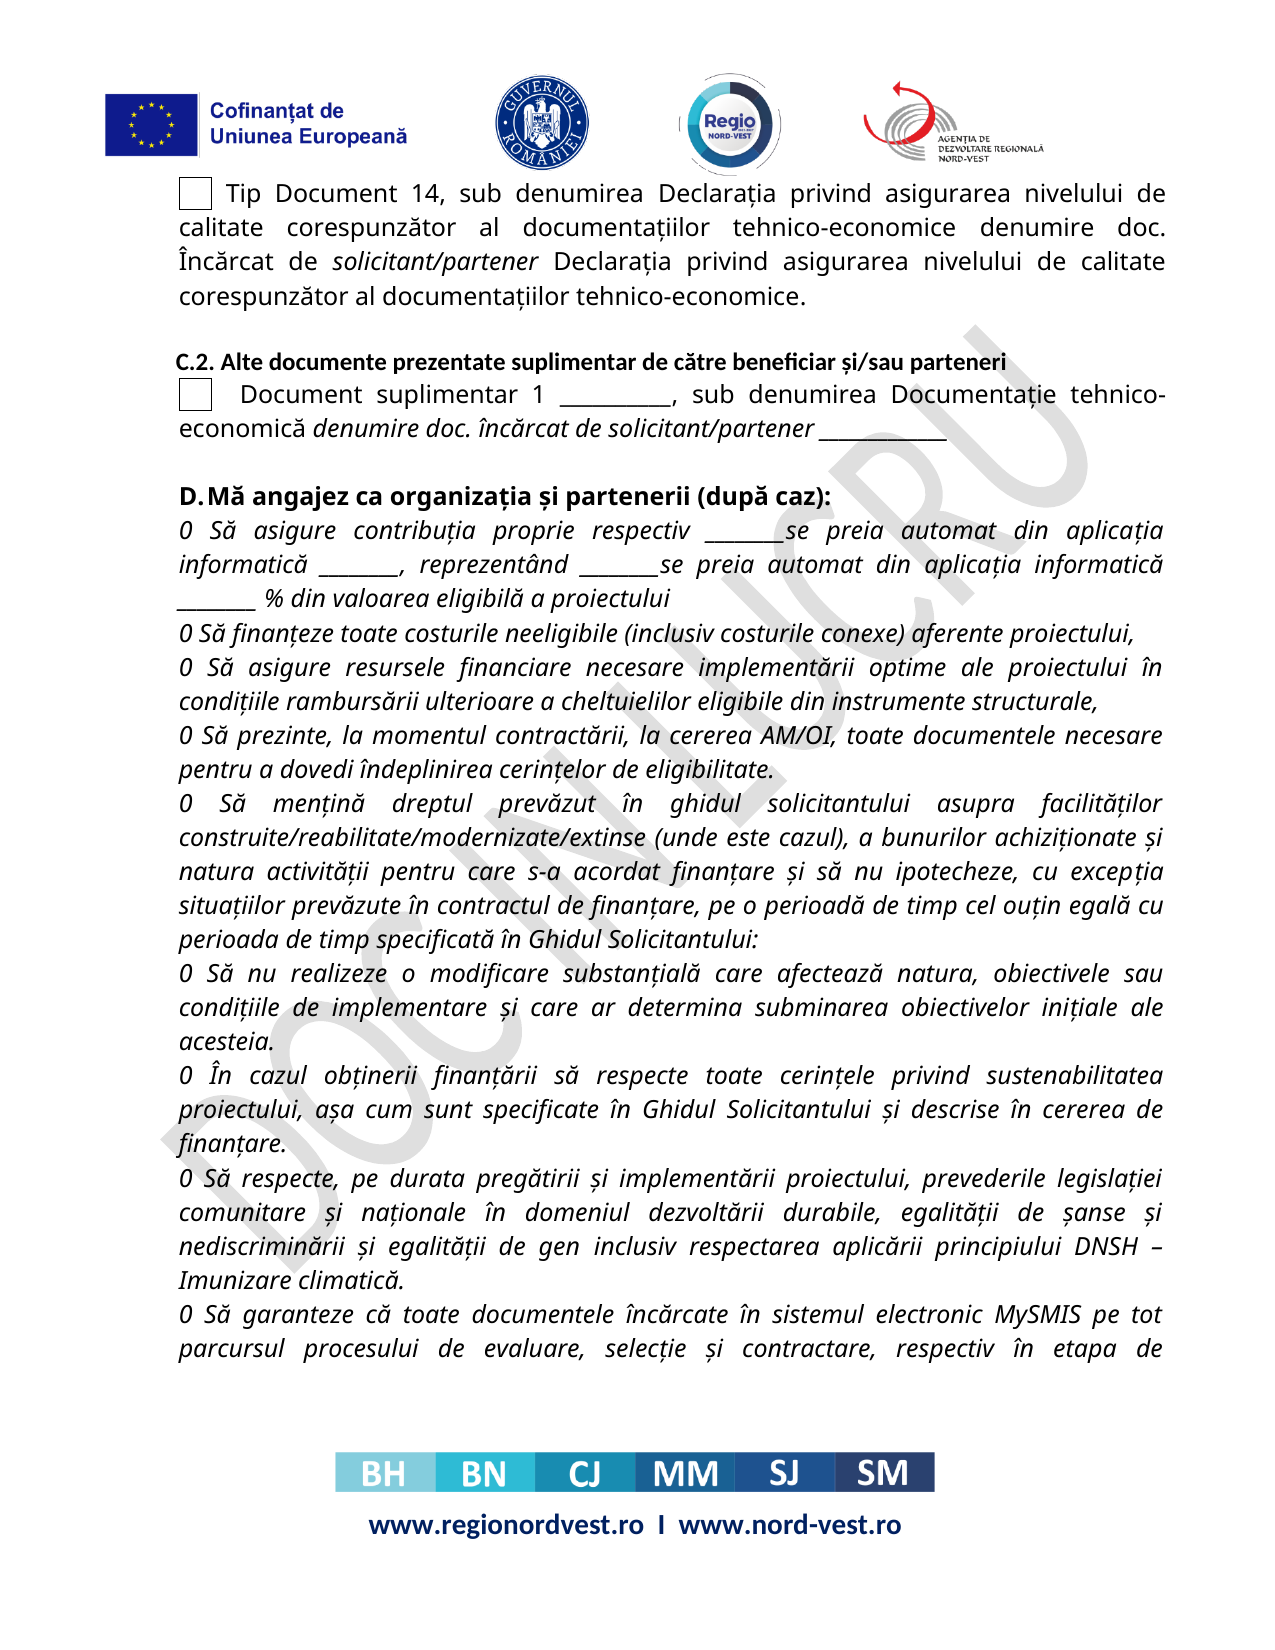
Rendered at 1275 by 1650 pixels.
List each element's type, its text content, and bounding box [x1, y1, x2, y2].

list 0 Să prezinte, la momentul contractării, la cererea AM/OI, toate documentele necesare pentru a dovedi îndeplinirea cerințelor de eligibilitate. [178, 717, 1167, 786]
list Mă angajez ca organizația și partenerii (după caz): [178, 479, 1167, 513]
list 0 Să menţină dreptul prevăzut în ghidul solicitantului asupra facilităţilor construite/reabilitate/modernizate/extinse (unde este cazul), a bunurilor achiziţionate şi natura activităţii pentru care s-a acordat finanţare şi să nu ipotecheze, cu excepția situațiilor prevăzute în contractul de finanțare, pe o perioadă de timp cel ouțin egală cu perioada de timp specificată în Ghidul Solicitantului: [178, 786, 1167, 956]
picture [103, 73, 1044, 176]
list Document suplimentar 1 __________, sub denumirea Documentație tehnico-economică denumire doc. încărcat de solicitant/partener _____________ [178, 377, 1167, 445]
list 0 Să asigure contribuţia proprie respectiv ________se preia automat din aplicația informatică ________, reprezentând ________se preia automat din aplicația informatică ________ % din valoarea eligibilă a proiectului [178, 513, 1167, 615]
list 0 Să finanţeze toate costurile neeligibile (inclusiv costurile conexe) aferente proiectului, [178, 615, 1167, 649]
list 0 Să respecte, pe durata pregătirii şi implementării proiectului, prevederile legislaţiei comunitare şi naţionale în domeniul dezvoltării durabile, egalităţii de şanse şi nediscriminării şi egalităţii de gen inclusiv respectarea aplicării principiului DNSH – Imunizare climatică. [178, 1160, 1167, 1296]
list 0 Să asigure resursele financiare necesare implementării optime ale proiectului în condiţiile rambursării ulterioare a cheltuielilor eligibile din instrumente structurale, [178, 649, 1167, 717]
list C.2. Alte documente prezentate suplimentar de către beneficiar și/sau parteneri [169, 346, 1167, 377]
list 0 Să nu realizeze o modificare substanțială care afectează natura, obiectivele sau condițiile de implementare și care ar determina subminarea obiectivelor inițiale ale acesteia. [178, 956, 1167, 1058]
list 0 În cazul obținerii finanțării să respecte toate cerințele privind sustenabilitatea proiectului, așa cum sunt specificate în Ghidul Solicitantului și descrise în cererea de finanțare. [178, 1058, 1167, 1160]
list Tip Document 14, sub denumirea Declarația privind asigurarea nivelului de calitate corespunzător al documentațiilor tehnico-economice denumire doc. Încărcat de solicitant/partener Declarația privind asigurarea nivelului de calitate corespunzător al documentațiilor tehnico-economice. [178, 176, 1167, 312]
picture [335, 1452, 935, 1492]
